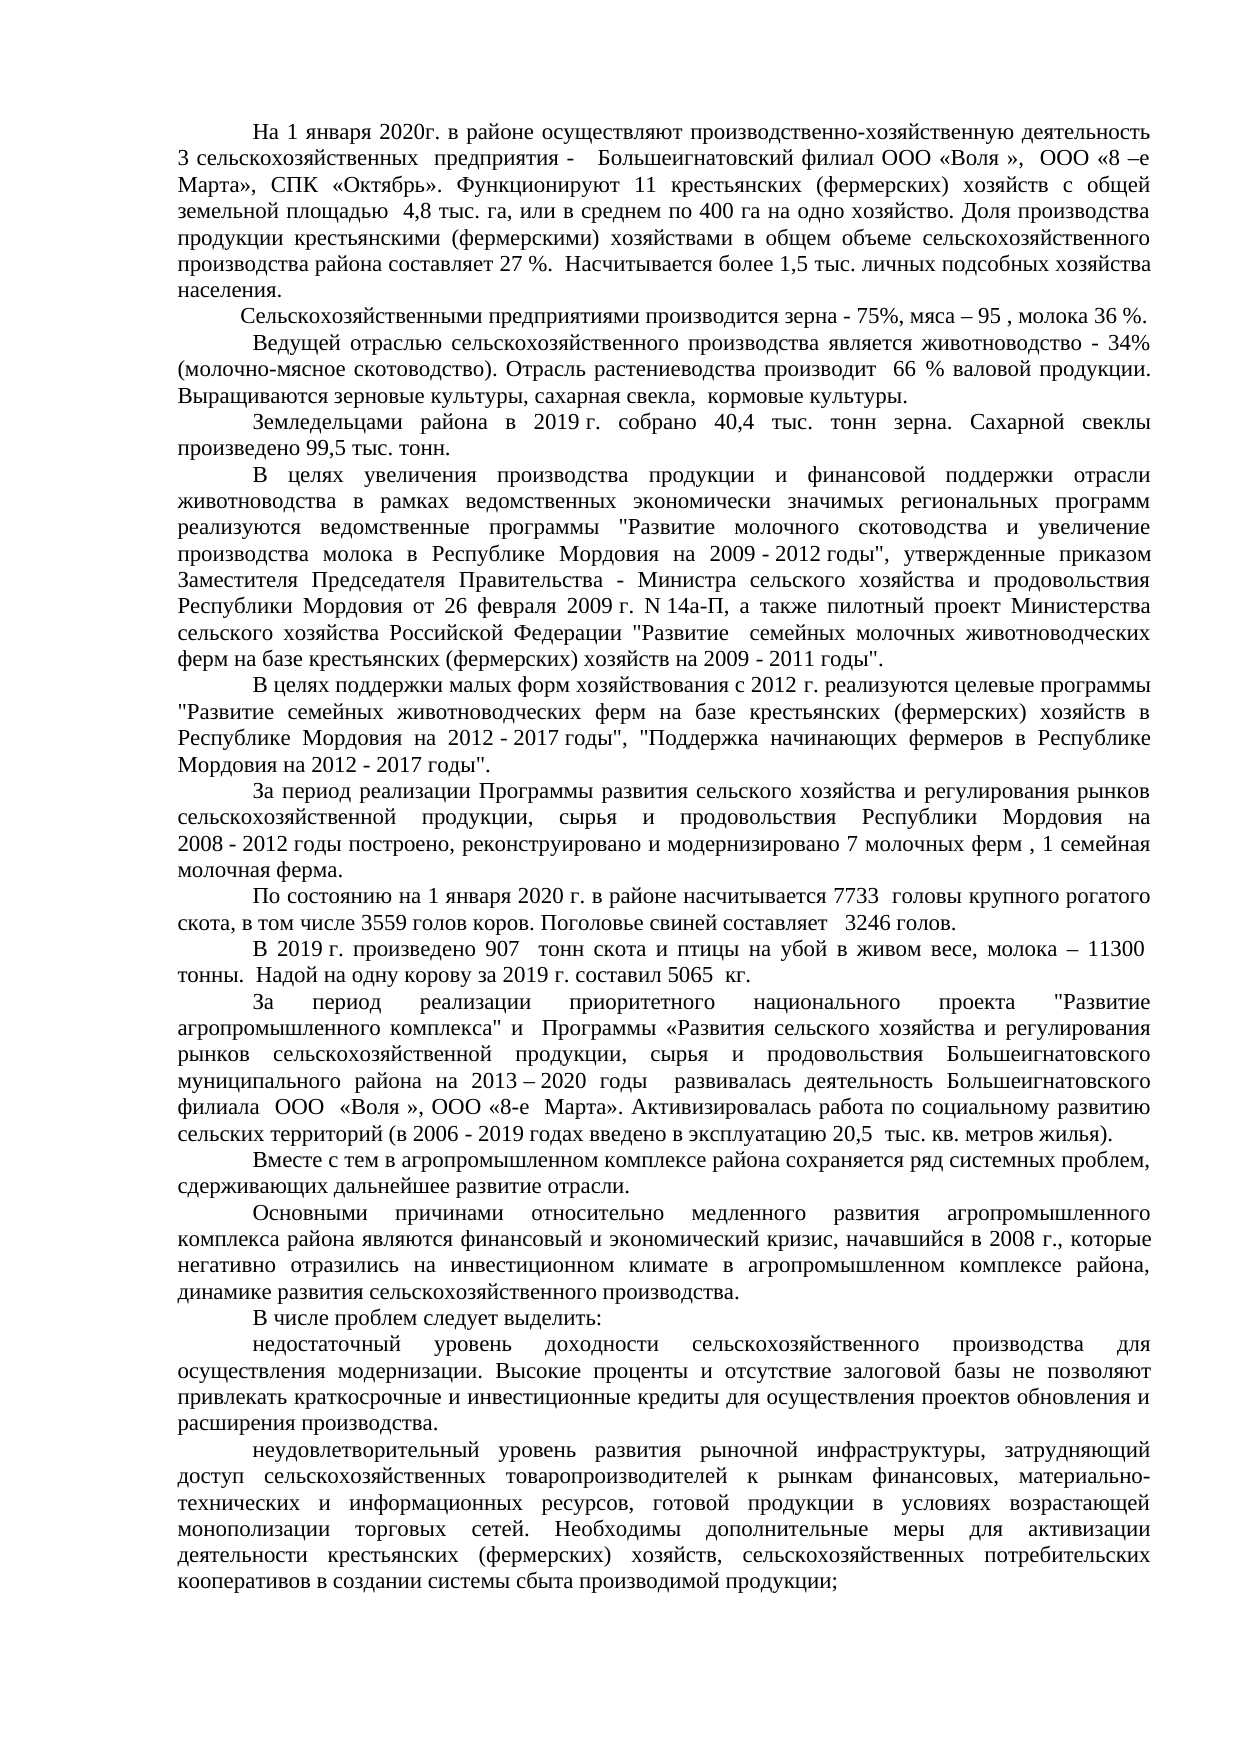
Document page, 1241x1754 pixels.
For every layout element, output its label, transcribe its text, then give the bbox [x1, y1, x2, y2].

text На 1 января 2020г. в районе осуществляют производственно-хозяйственную деятельность 3 сельскохозяйственных предприятия - Большеигнатовский филиал ООО «Воля », ООО «8 –е Марта», СПК «Октябрь». Функционируют 11 крестьянских (фермерских) хозяйств с общей земельной площадью 4,8 тыс. га, или в среднем по 400 га на одно хозяйство. Доля производства продукции крестьянскими (фермерскими) хозяйствами в общем объеме сельскохозяйственного производства района составляет 27 %. Насчитывается более 1,5 тыс. личных подсобных хозяйства населения. [177, 118, 1152, 303]
text недостаточный уровень доходности сельскохозяйственного производства для осуществления модернизации. Высокие проценты и отсутствие залоговой базы не позволяют привлекать краткосрочные и инвестиционные кредиты для осуществления проектов обновления и расширения производства. [177, 1330, 1152, 1436]
text По состоянию на 1 января 2020 г. в районе насчитывается 7733 головы крупного рогатого скота, в том числе 3559 голов коров. Поголовье свиней составляет 3246 голов. [177, 882, 1152, 935]
text В целях поддержки малых форм хозяйствования с . реализуются целевые программы "Развитие семейных животноводческих ферм на базе крестьянских (фермерских) хозяйств в Республике Мордовия на 2012 - 2017 годы", "Поддержка начинающих фермеров в Республике Мордовия на 2012 - 2017 годы". [177, 672, 1152, 777]
text За период реализации приоритетного национального проекта "Развитие агропромышленного комплекса" и Программы «Развития сельского хозяйства и регулирования рынков сельскохозяйственной продукции, сырья и продовольствия Большеигнатовского муниципального района на 2013 – 2020 годы развивалась деятельность Большеигнатовского филиала ООО «Воля », ООО «8-е Марта». Активизировалась работа по социальному развитию сельских территорий (в 2006 - 2019 годах введено в эксплуатацию 20,5 тыс. кв. метров жилья). [177, 988, 1152, 1146]
text Основными причинами относительно медленного развития агропромышленного комплекса района являются финансовый и экономический кризис, начавшийся в ., которые негативно отразились на инвестиционном климате в агропромышленном комплексе района, динамике развития сельскохозяйственного производства. [177, 1199, 1152, 1304]
text Сельскохозяйственными предприятиями производится зерна - 75%, мяса – 95 , молока 36 %. [177, 303, 1152, 329]
text Ведущей отраслью сельскохозяйственного производства является животноводство - 34% (молочно-мясное скотоводство). Отрасль растениеводства производит 66 % валовой продукции. Выращиваются зерновые культуры, сахарная свекла, кормовые культуры. [177, 329, 1152, 408]
text Земледельцами района в 2019 г. собрано 40,4 тыс. тонн зерна. Сахарной свеклы произведено 99,5 тыс. тонн. [177, 408, 1152, 461]
text В целях увеличения производства продукции и финансовой поддержки отрасли животноводства в рамках ведомственных экономически значимых региональных программ реализуются ведомственные программы "Развитие молочного скотоводства и увеличение производства молока в Республике Мордовия на 2009 - 2012 годы", утвержденные приказом Заместителя Председателя Правительства - Министра сельского хозяйства и продовольствия Республики Мордовия от 26 февраля . N 14а-П, а также пилотный проект Министерства сельского хозяйства Российской Федерации "Развитие семейных молочных животноводческих ферм на базе крестьянских (фермерских) хозяйств на 2009 - 2011 годы". [177, 461, 1152, 672]
text В числе проблем следует выделить: [177, 1304, 1152, 1330]
text За период реализации Программы развития сельского хозяйства и регулирования рынков сельскохозяйственной продукции, сырья и продовольствия Республики Мордовия на 2008 - 2012 годы построено, реконструировано и модернизировано 7 молочных ферм , 1 семейная молочная ферма. [177, 777, 1152, 882]
text Вместе с тем в агропромышленном комплексе района сохраняется ряд системных проблем, сдерживающих дальнейшее развитие отрасли. [177, 1146, 1152, 1199]
text неудовлетворительный уровень развития рыночной инфраструктуры, затрудняющий доступ сельскохозяйственных товаропроизводителей к рынкам финансовых, материально-технических и информационных ресурсов, готовой продукции в условиях возрастающей монополизации торговых сетей. Необходимы дополнительные меры для активизации деятельности крестьянских (фермерских) хозяйств, сельскохозяйственных потребительских кооперативов в создании системы сбыта производимой продукции; [177, 1436, 1152, 1594]
text В 2019 г. произведено 907 тонн скота и птицы на убой в живом весе, молока – 11300 тонны. Надой на одну корову за 2019 г. составил 5065 кг. [177, 935, 1152, 988]
